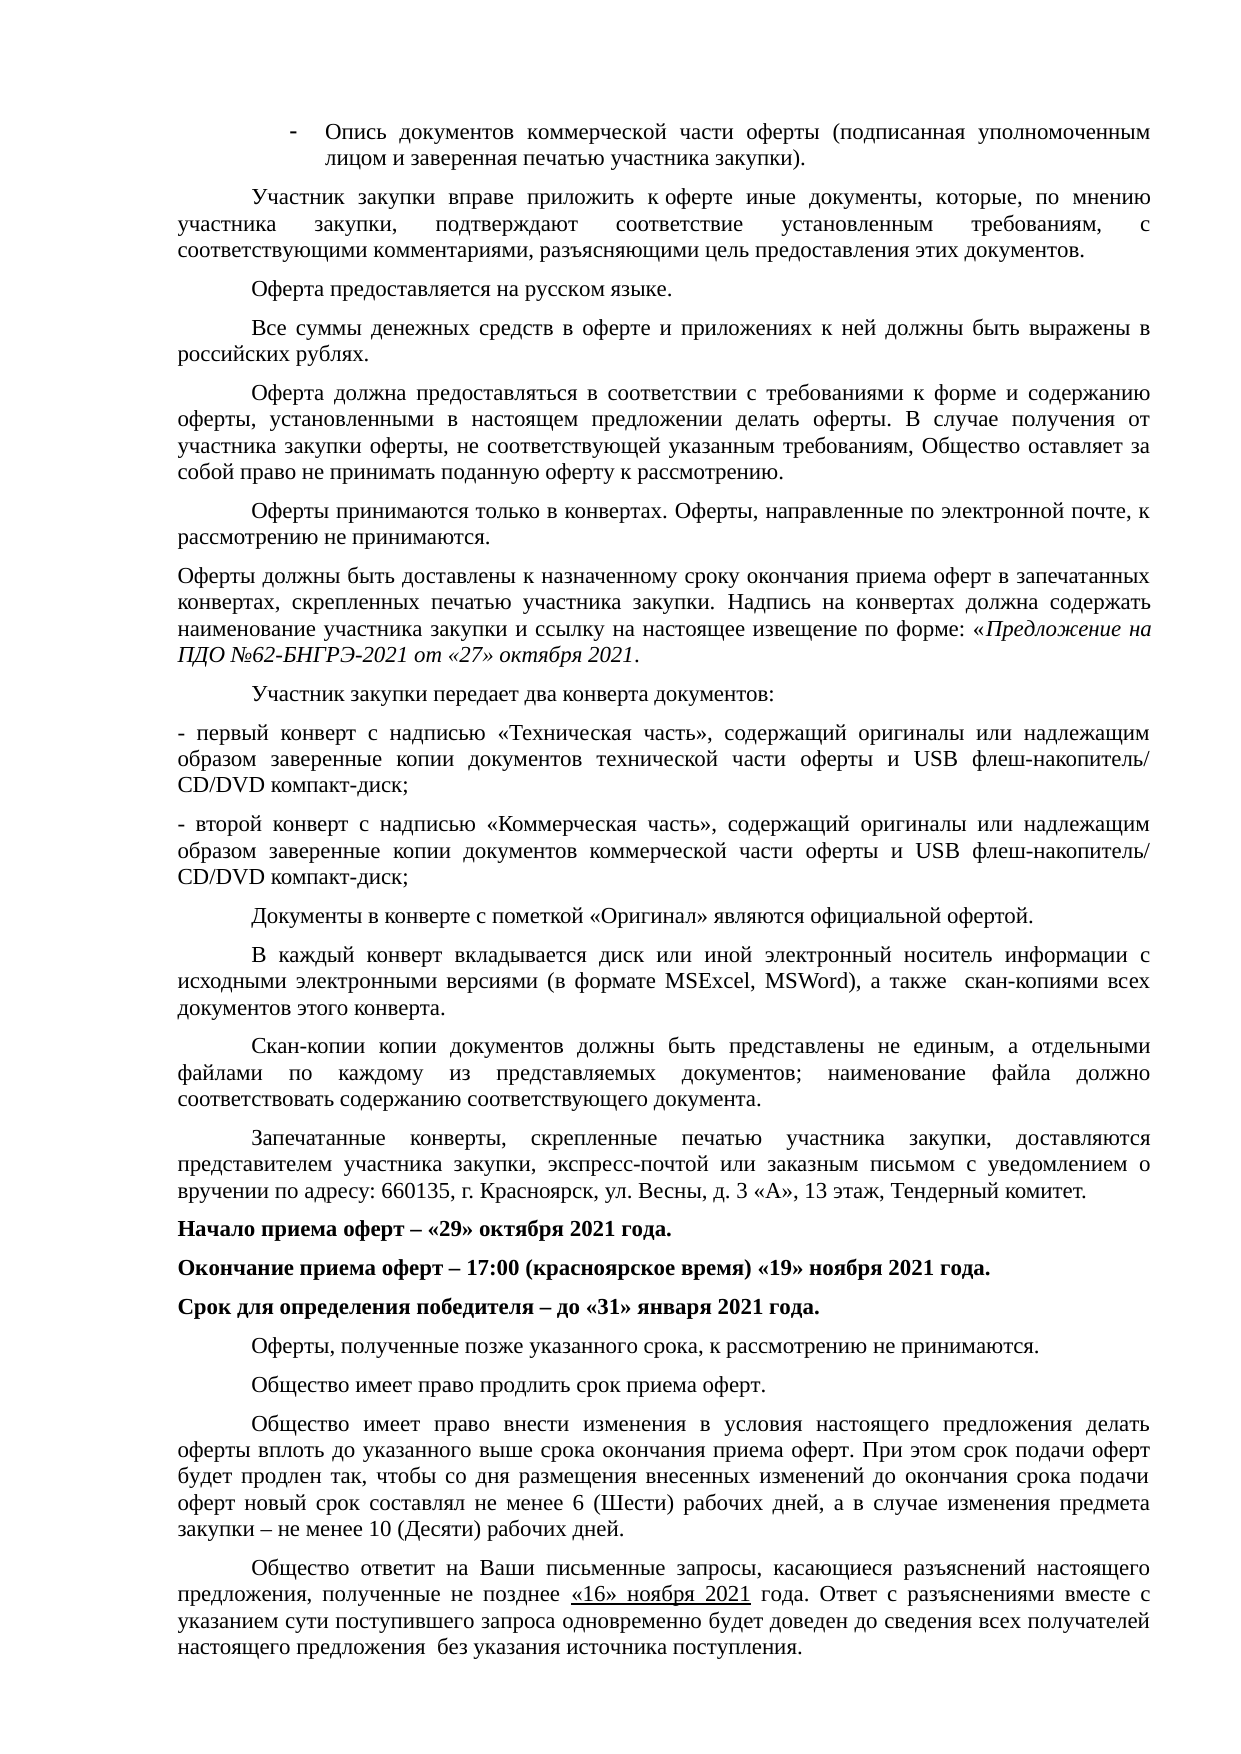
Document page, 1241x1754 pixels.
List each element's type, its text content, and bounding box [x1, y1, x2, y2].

text В каждый конверт вкладывается диск или иной электронный носитель информации с исходными электронными версиями (в формате MSExcel, MSWord), а также скан-копиями всех документов этого конверта. [177, 941, 1152, 1020]
text - второй конверт с надписью «Коммерческая часть», содержащий оригиналы или надлежащим образом заверенные копии документов коммерческой части оферты и USB флеш-накопитель/ CD/DVD компакт-диск; [177, 810, 1152, 889]
text Общество имеет право внести изменения в условия настоящего предложения делать оферты вплоть до указанного выше срока окончания приема оферт. При этом срок подачи оферт будет продлен так, чтобы со дня размещения внесенных изменений до окончания срока подачи оферт новый срок составлял не менее 6 (Шести) рабочих дней, а в случае изменения предмета закупки – не менее 10 (Десяти) рабочих дней. [177, 1410, 1152, 1542]
text Оферта должна предоставляться в соответствии с требованиями к форме и содержанию оферты, установленными в настоящем предложении делать оферты. В случае получения от участника закупки оферты, не соответствующей указанным требованиям, Общество оставляет за собой право не принимать поданную оферту к рассмотрению. [177, 379, 1152, 484]
text Начало приема оферт – «29» октября 2021 года. [177, 1216, 1152, 1242]
text Общество имеет право продлить срок приема оферт. [177, 1371, 1152, 1397]
text - первый конверт с надписью «Техническая часть», содержащий оригиналы или надлежащим образом заверенные копии документов технической части оферты и USB флеш-накопитель/ CD/DVD компакт-диск; [177, 719, 1152, 798]
text Оферты должны быть доставлены к назначенному сроку окончания приема оферт в запечатанных конвертах, скрепленных печатью участника закупки. Надпись на конвертах должна содержать наименование участника закупки и ссылку на настоящее извещение по форме: «Предложение на ПДО №62-БНГРЭ-2021 от «27» октября 2021. [177, 562, 1152, 667]
text Участник закупки вправе приложить к оферте иные документы, которые, по мнению участника закупки, подтверждают соответствие установленным требованиям, с соответствующими комментариями, разъясняющими цель предоставления этих документов. [177, 183, 1152, 262]
text Оферты принимаются только в конвертах. Оферты, направленные по электронной почте, к рассмотрению не принимаются. [177, 497, 1152, 549]
text Документы в конверте с пометкой «Оригинал» являются официальной офертой. [177, 902, 1152, 928]
list Опись документов коммерческой части оферты (подписанная уполномоченным лицом и заверенная печатью участника закупки). [289, 118, 1152, 171]
text Все суммы денежных средств в оферте и приложениях к ней должны быть выражены в российских рублях. [177, 314, 1152, 366]
text Срок для определения победителя – до «31» января 2021 года. [177, 1293, 1152, 1319]
text Участник закупки передает два конверта документов: [177, 680, 1152, 706]
text Окончание приема оферт – 17:00 (красноярское время) «19» ноября 2021 года. [177, 1254, 1152, 1281]
text Запечатанные конверты, скрепленные печатью участника закупки, доставляются представителем участника закупки, экспресс-почтой или заказным письмом с уведомлением о вручении по адресу: 660135, г. Красноярск, ул. Весны, д. 3 «А», 13 этаж, Тендерный комитет. [177, 1124, 1152, 1203]
text Оферты, полученные позже указанного срока, к рассмотрению не принимаются. [177, 1332, 1152, 1358]
text Скан-копии копии документов должны быть представлены не единым, а отдельными файлами по каждому из представляемых документов; наименование файла должно соответствовать содержанию соответствующего документа. [177, 1032, 1152, 1111]
text Общество ответит на Ваши письменные запросы, касающиеся разъяснений настоящего предложения, полученные не позднее «16» ноября 2021 года. Ответ с разъяснениями вместе с указанием сути поступившего запроса одновременно будет доведен до сведения всех получателей настоящего предложения без указания источника поступления. [177, 1554, 1152, 1659]
text Оферта предоставляется на русском языке. [177, 275, 1152, 301]
